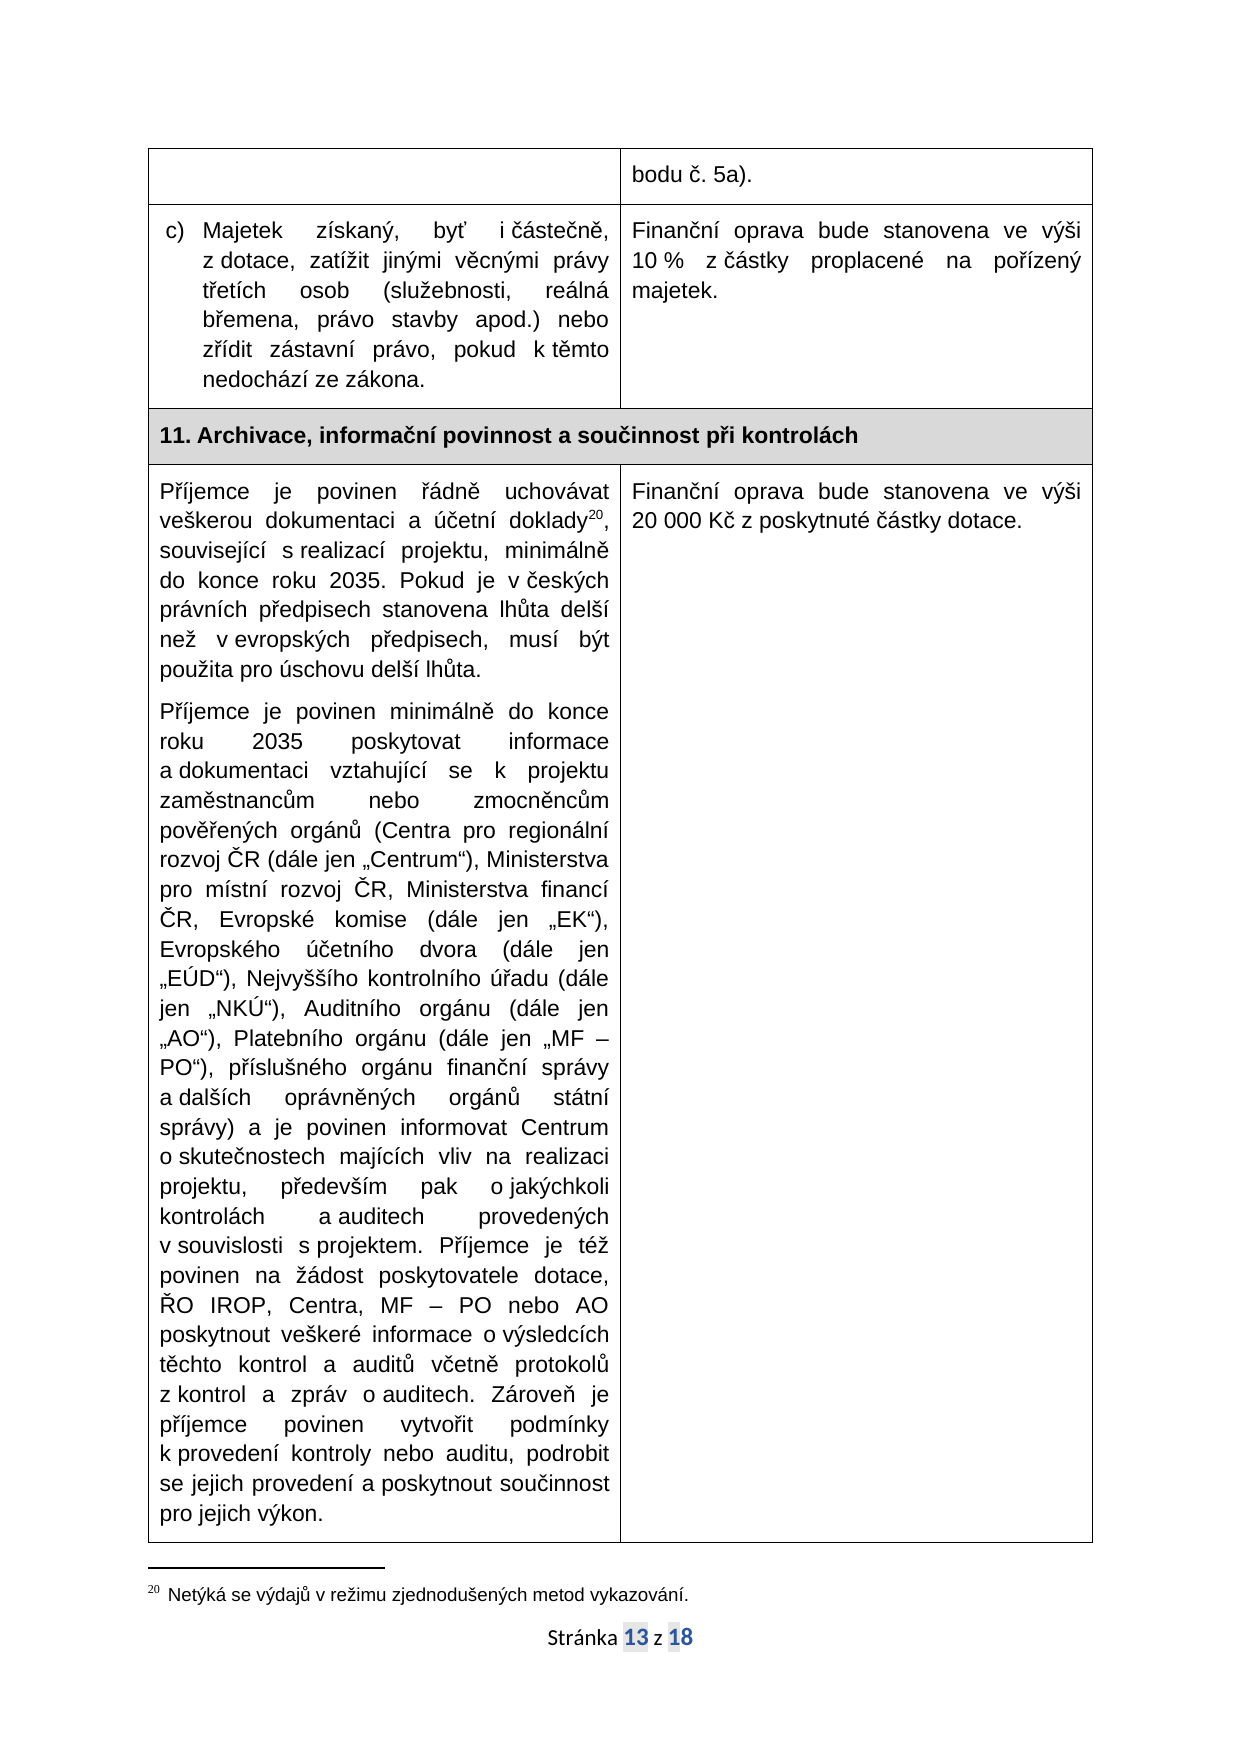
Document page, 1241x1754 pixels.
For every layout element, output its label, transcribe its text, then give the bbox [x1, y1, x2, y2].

table_cell Archivace, informační povinnost a součinnost při kontrolách [149, 409, 1092, 464]
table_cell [621, 149, 1092, 204]
table_cell Majetek získaný, byť i částečně, z dotace, zatížit jinými věcnými právy třetích osob (služebnosti, reálná břemena, právo stavby apod.) nebo zřídit zástavní právo, pokud k těmto nedochází ze zákona. [149, 205, 620, 408]
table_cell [621, 465, 1092, 1542]
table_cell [149, 149, 620, 204]
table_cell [149, 465, 620, 1542]
table_cell Finanční oprava bude stanovena ve výši 10 % z částky proplacené na pořízený majetek. [621, 205, 1092, 408]
